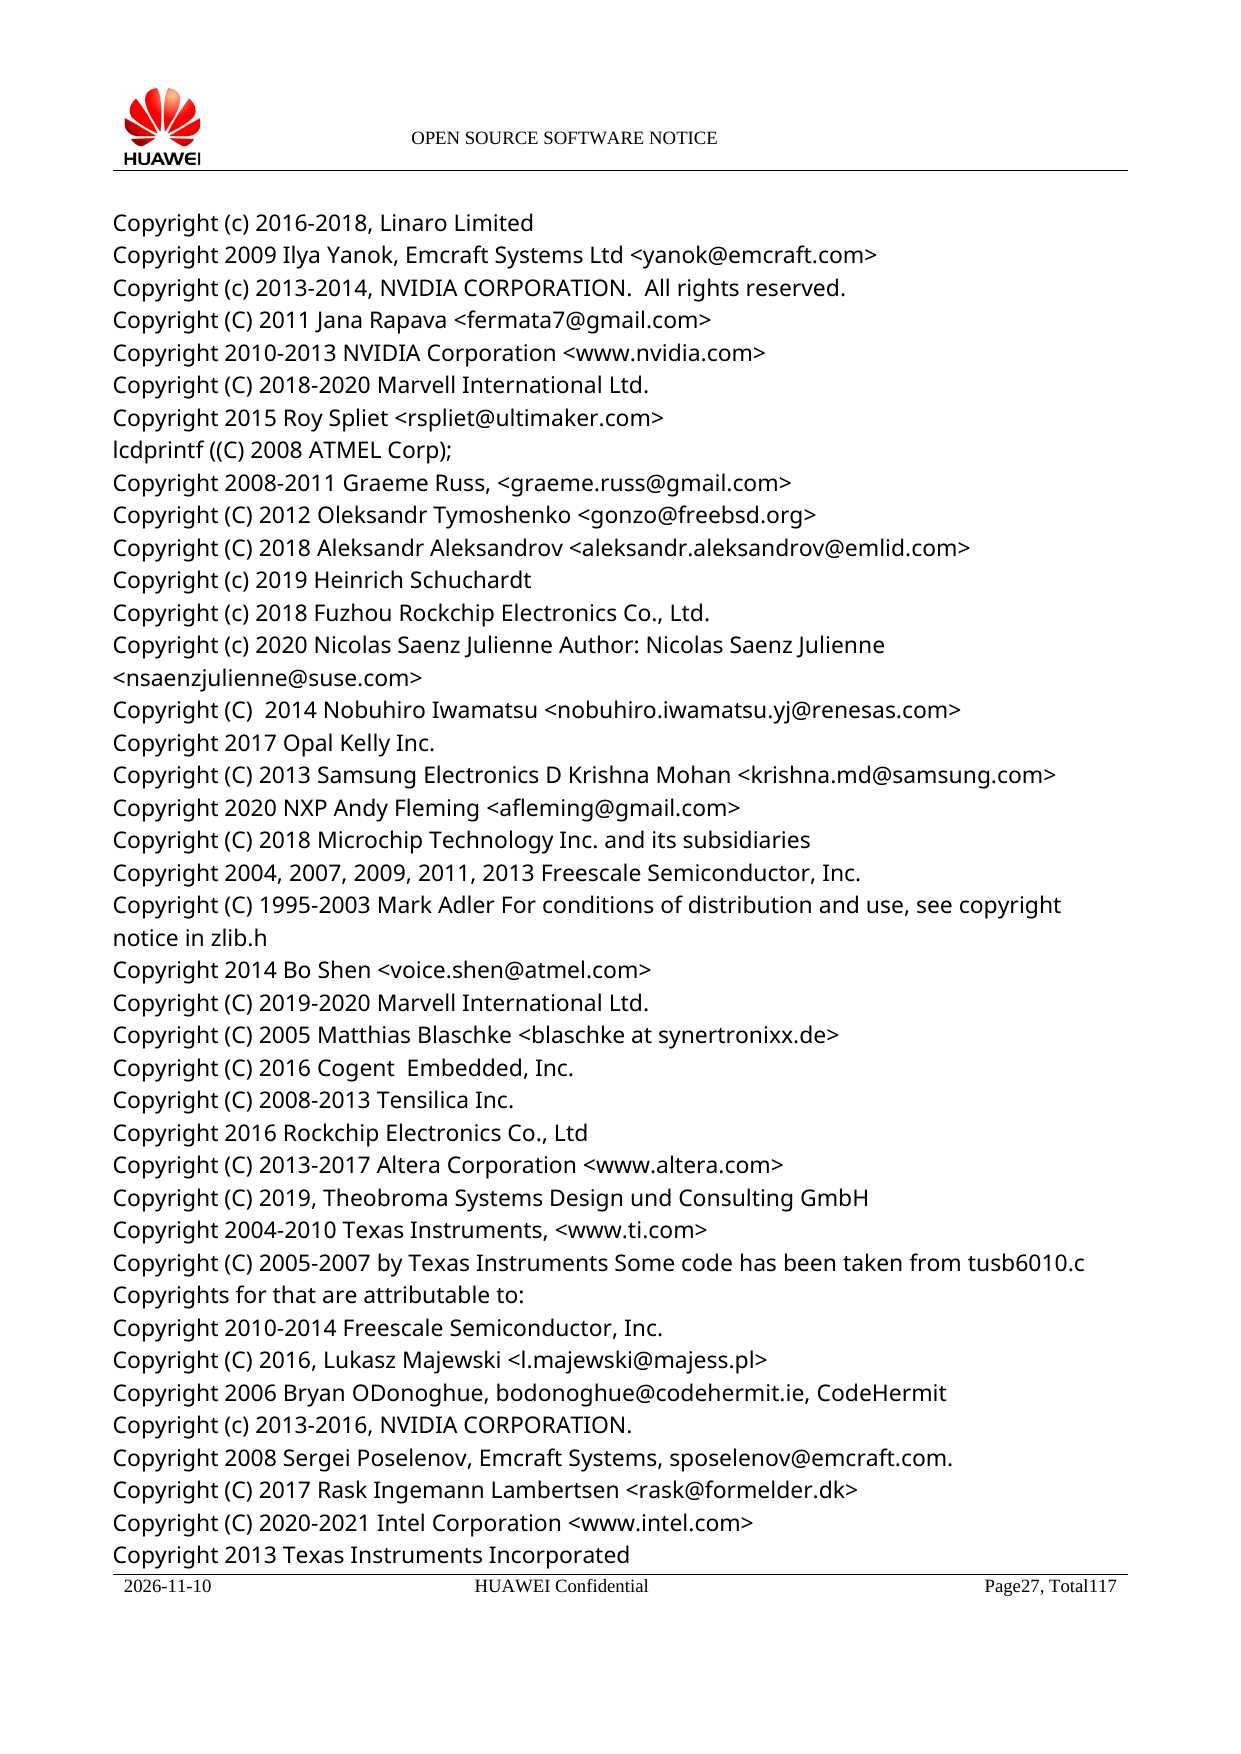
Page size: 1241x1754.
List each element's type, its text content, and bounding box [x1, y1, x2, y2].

picture [124, 88, 201, 165]
